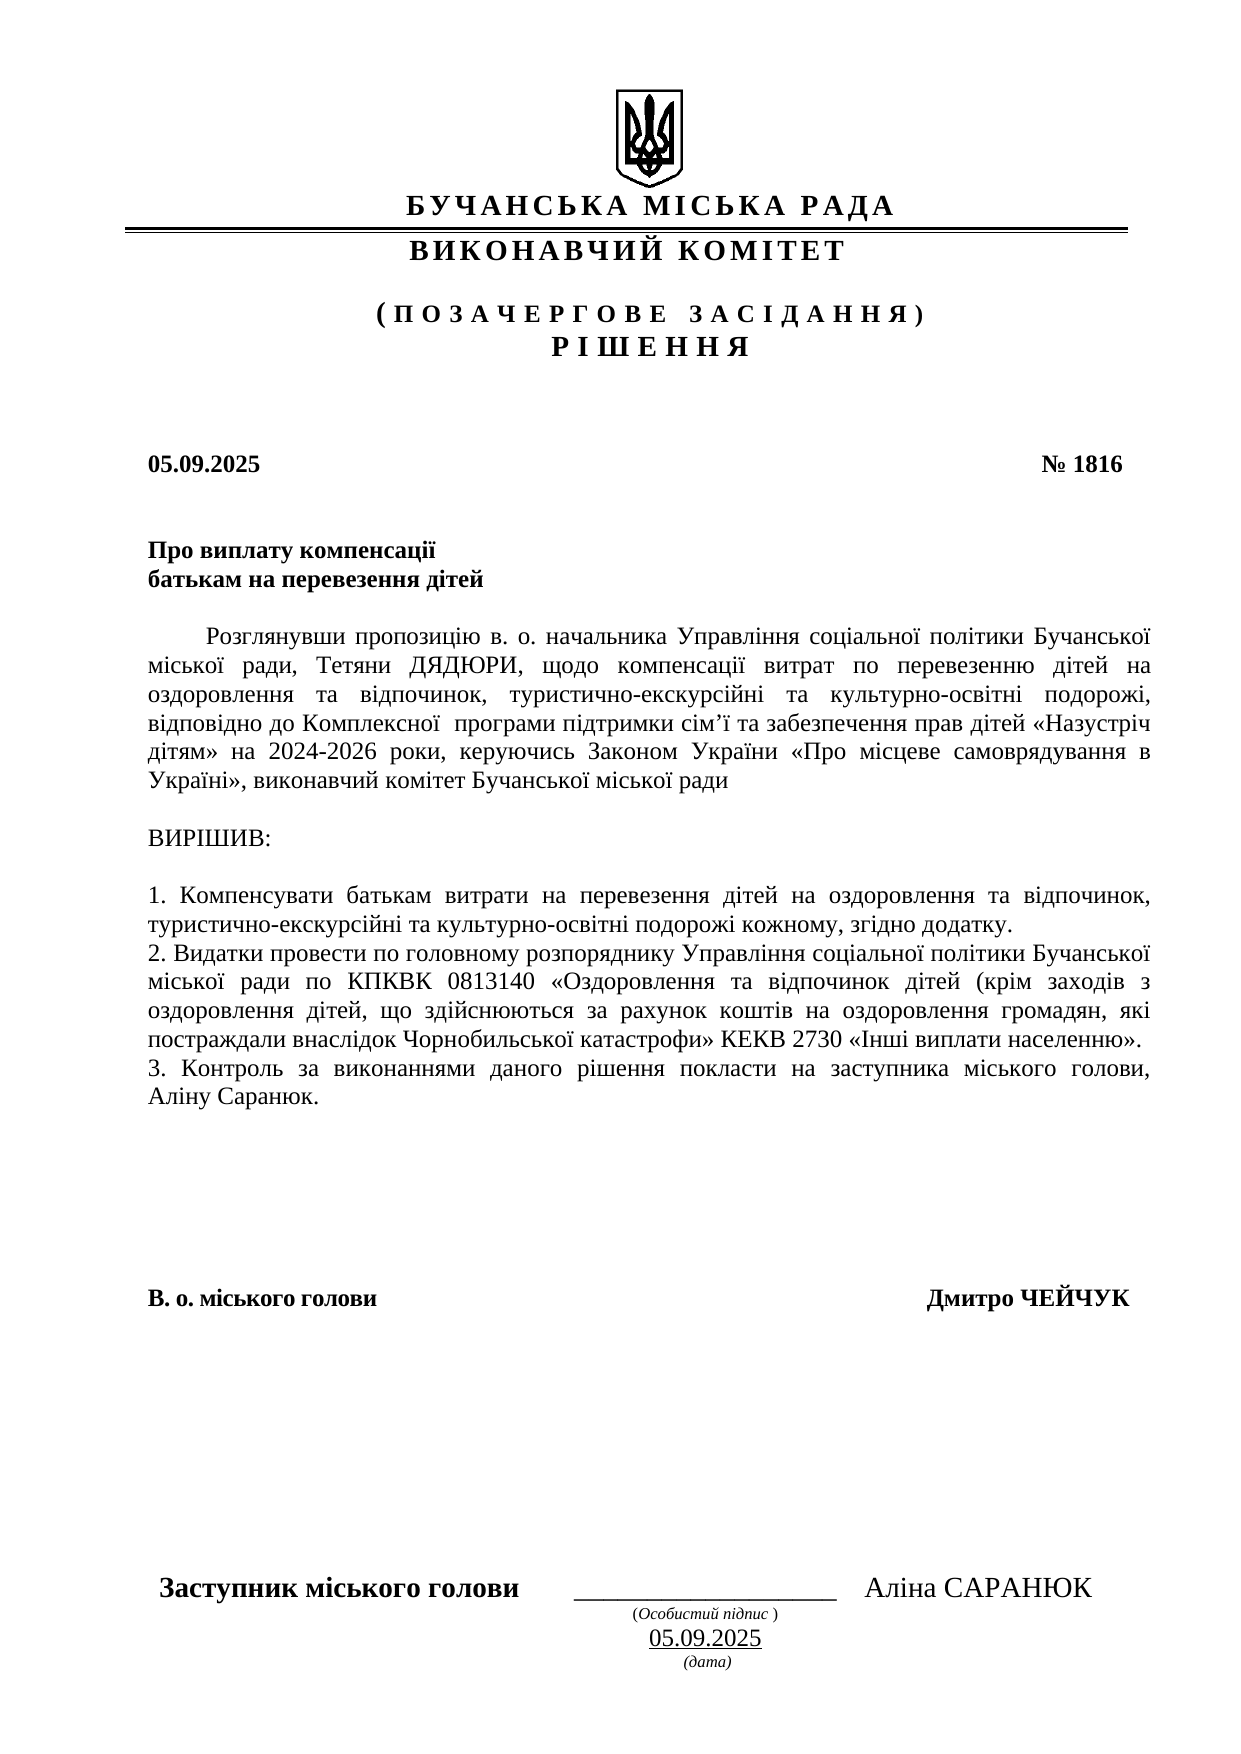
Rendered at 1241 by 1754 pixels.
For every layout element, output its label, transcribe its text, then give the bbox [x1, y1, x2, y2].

text (ПОЗАЧЕРГОВЕ ЗАСІДАННЯ) [148, 296, 1152, 329]
text 1. Компенсувати батькам витрати на перевезення дітей на оздоровлення та відпочинок, туристично-екскурсійні та культурно-освітні подорожі кожному, згідно додатку. [148, 880, 1152, 938]
text 2. Видатки провести по головному розпоряднику Управління соціальної політики Бучанської міської ради по КПКВК 0813140 «Оздоровлення та відпочинок дітей (крім заходів з оздоровлення дітей, що здійснюються за рахунок коштів на оздоровлення громадян, які постраждали внаслідок Чорнобильської катастрофи» КЕКВ 2730 «Інші виплати населенню». [148, 938, 1152, 1053]
text В. о. міського голови Дмитро ЧЕЙЧУК [148, 1283, 1152, 1311]
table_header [558, 1570, 853, 1698]
text 05.09.2025 № 1816 [148, 449, 1152, 478]
text Розглянувши пропозицію в. о. начальника Управління соціальної політики Бучанської міської ради, Тетяни ДЯДЮРИ, щодо компенсації витрат по перевезенню дітей на оздоровлення та відпочинок, туристично-екскурсійні та культурно-освітні подорожі, відповідно до Комплексної програми підтримки сім’ї та забезпечення прав дітей «Назустріч дітям» на 2024-2026 роки, керуючись Законом України «Про місцеве самоврядування в Україні», виконавчий комітет Бучанської міської ради [148, 621, 1152, 794]
table_header Аліна САРАНЮК [853, 1570, 1145, 1698]
text РІШЕННЯ [148, 329, 1152, 363]
table_header ВИКОНАВЧИЙ КОМІТЕТ [125, 233, 1128, 296]
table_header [148, 1570, 557, 1698]
text батькам на перевезення дітей [148, 564, 1152, 593]
picture [614, 88, 685, 189]
text ВИРІШИВ: [148, 823, 1152, 851]
text Про виплату компенсації [148, 535, 1152, 564]
text 3. Контроль за виконаннями даного рішення покласти на заступника міського голови, Аліну Саранюк. [148, 1053, 1152, 1110]
text БУЧАНСЬКА МІСЬКА РАДА [148, 188, 1152, 222]
